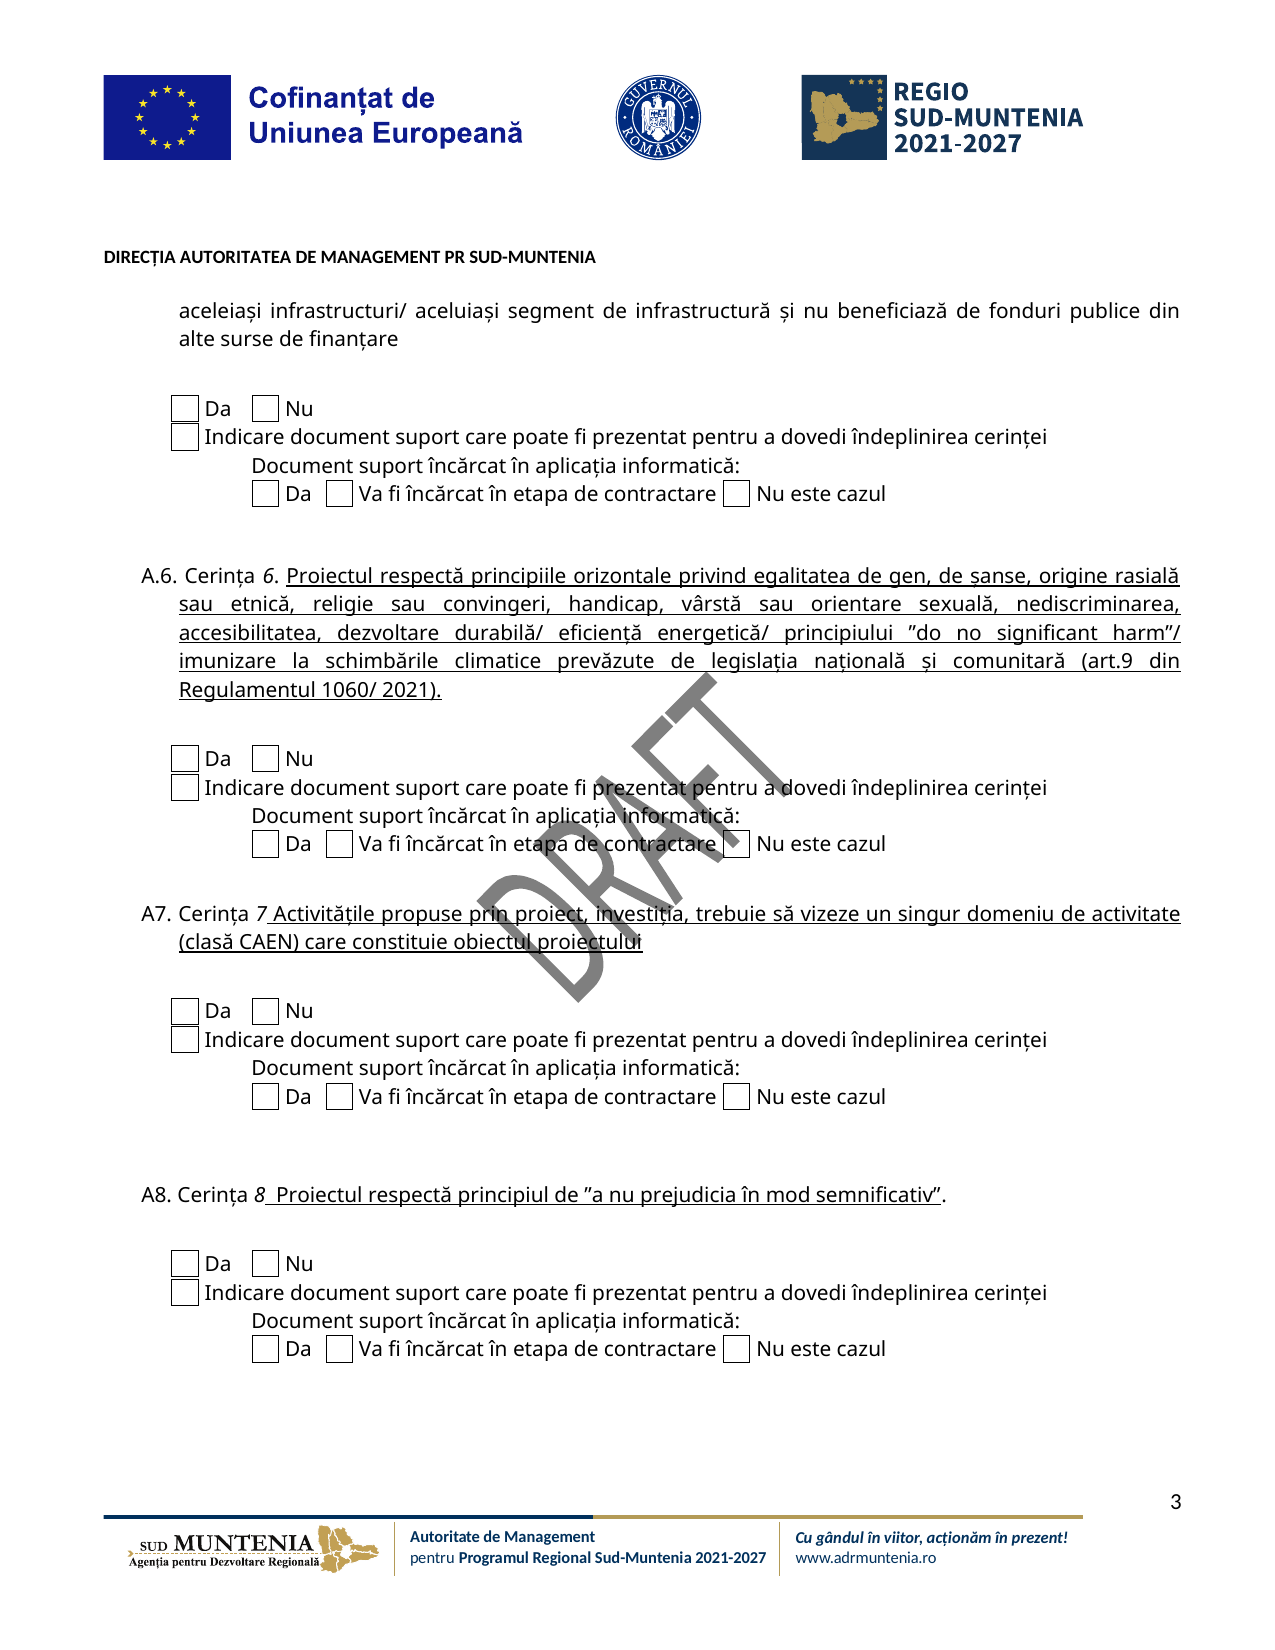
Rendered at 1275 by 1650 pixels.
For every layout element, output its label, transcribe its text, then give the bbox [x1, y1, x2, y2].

list Da Va fi încărcat în etapa de contractare Nu este cazul [244, 829, 1181, 858]
list A7. Cerința 7 Activităţile propuse prin proiect, investiţia, trebuie să vizeze un singur domeniu de activitate (clasă CAEN) care constituie obiectul proiectului [141, 899, 1181, 956]
list Da Nu [171, 997, 1181, 1025]
list Indicare document suport care poate fi prezentat pentru a dovedi îndeplinirea cerinței [171, 773, 1181, 801]
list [171, 1278, 1181, 1306]
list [141, 296, 1181, 353]
list Document suport încărcat în aplicația informatică: [171, 801, 1181, 829]
list Da Va fi încărcat în etapa de contractare Nu este cazul [244, 479, 1181, 508]
list Indicare document suport care poate fi prezentat pentru a dovedi îndeplinirea cerinței [171, 1025, 1181, 1053]
list Da Nu [171, 744, 1181, 773]
list Da Va fi încărcat în etapa de contractare Nu este cazul [244, 1082, 1181, 1110]
list Da Nu [171, 1249, 1181, 1278]
list A8. Cerința 8 Proiectul respectă principiul de ”a nu prejudicia în mod semnificativ”. [141, 1180, 1181, 1208]
list Da Va fi încărcat în etapa de contractare Nu este cazul [244, 1334, 1181, 1363]
list Document suport încărcat în aplicația informatică: [171, 451, 1181, 479]
list Indicare document suport care poate fi prezentat pentru a dovedi îndeplinirea cerinței [171, 422, 1181, 451]
list Document suport încărcat în aplicația informatică: [171, 1306, 1181, 1334]
list A.6. Cerința 6. Proiectul respectă principiile orizontale privind egalitatea de gen, de șanse, origine rasială sau etnică, religie sau convingeri, handicap, vârstă sau orientare sexuală, nediscriminarea, accesibilitatea, dezvoltare durabilă/ eficienţă energetică/ principiului ”do no significant harm”/ imunizare la schimbările climatice prevăzute de legislația națională și comunitară (art.9 din Regulamentul 1060/ 2021). [141, 561, 1181, 703]
list Document suport încărcat în aplicația informatică: [171, 1053, 1181, 1082]
list Da Nu [171, 394, 1181, 422]
